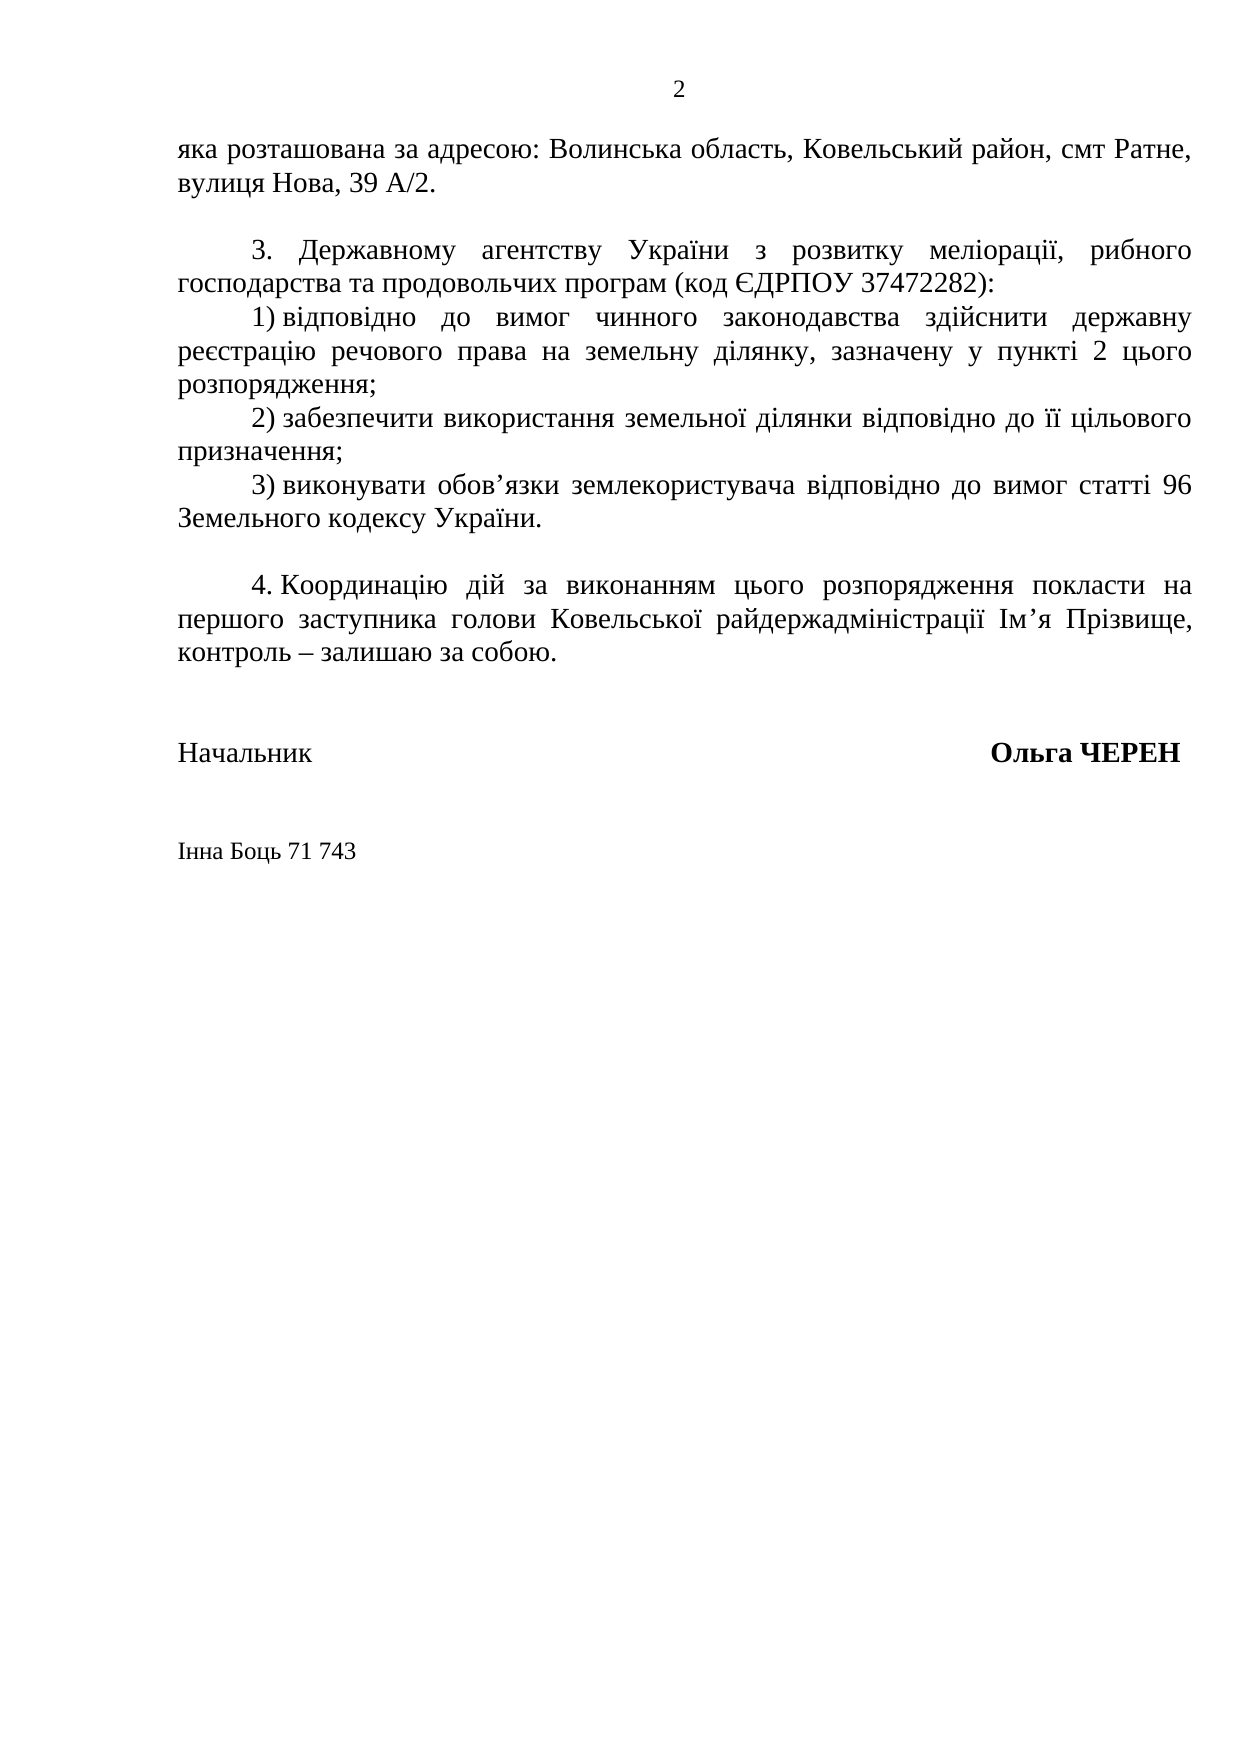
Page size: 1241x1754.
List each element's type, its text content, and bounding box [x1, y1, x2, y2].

text 2) забезпечити використання земельної ділянки відповідно до її цільового призначення; [177, 400, 1193, 467]
text 1) відповідно до вимог чинного законодавства здійснити державну реєстрацію речового права на земельну ділянку, зазначену у пункті 2 цього розпорядження; [177, 299, 1193, 400]
text 4. Координацію дій за виконанням цього розпорядження покласти на першого заступника голови Ковельської райдержадміністрації Ім’я Прізвище, контроль – залишаю за собою. [177, 567, 1193, 668]
text 3) виконувати обов’язки землекористувача відповідно до вимог статті 96 Земельного кодексу України. [177, 467, 1193, 534]
text Інна Боць 71 743 [177, 836, 1181, 864]
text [177, 131, 1193, 198]
text 3. Державному агентству України з розвитку меліорації, рибного господарства та продовольчих програм (код ЄДРПОУ 37472282): [177, 232, 1193, 299]
text Начальник Ольга ЧЕРЕН [177, 735, 1181, 769]
